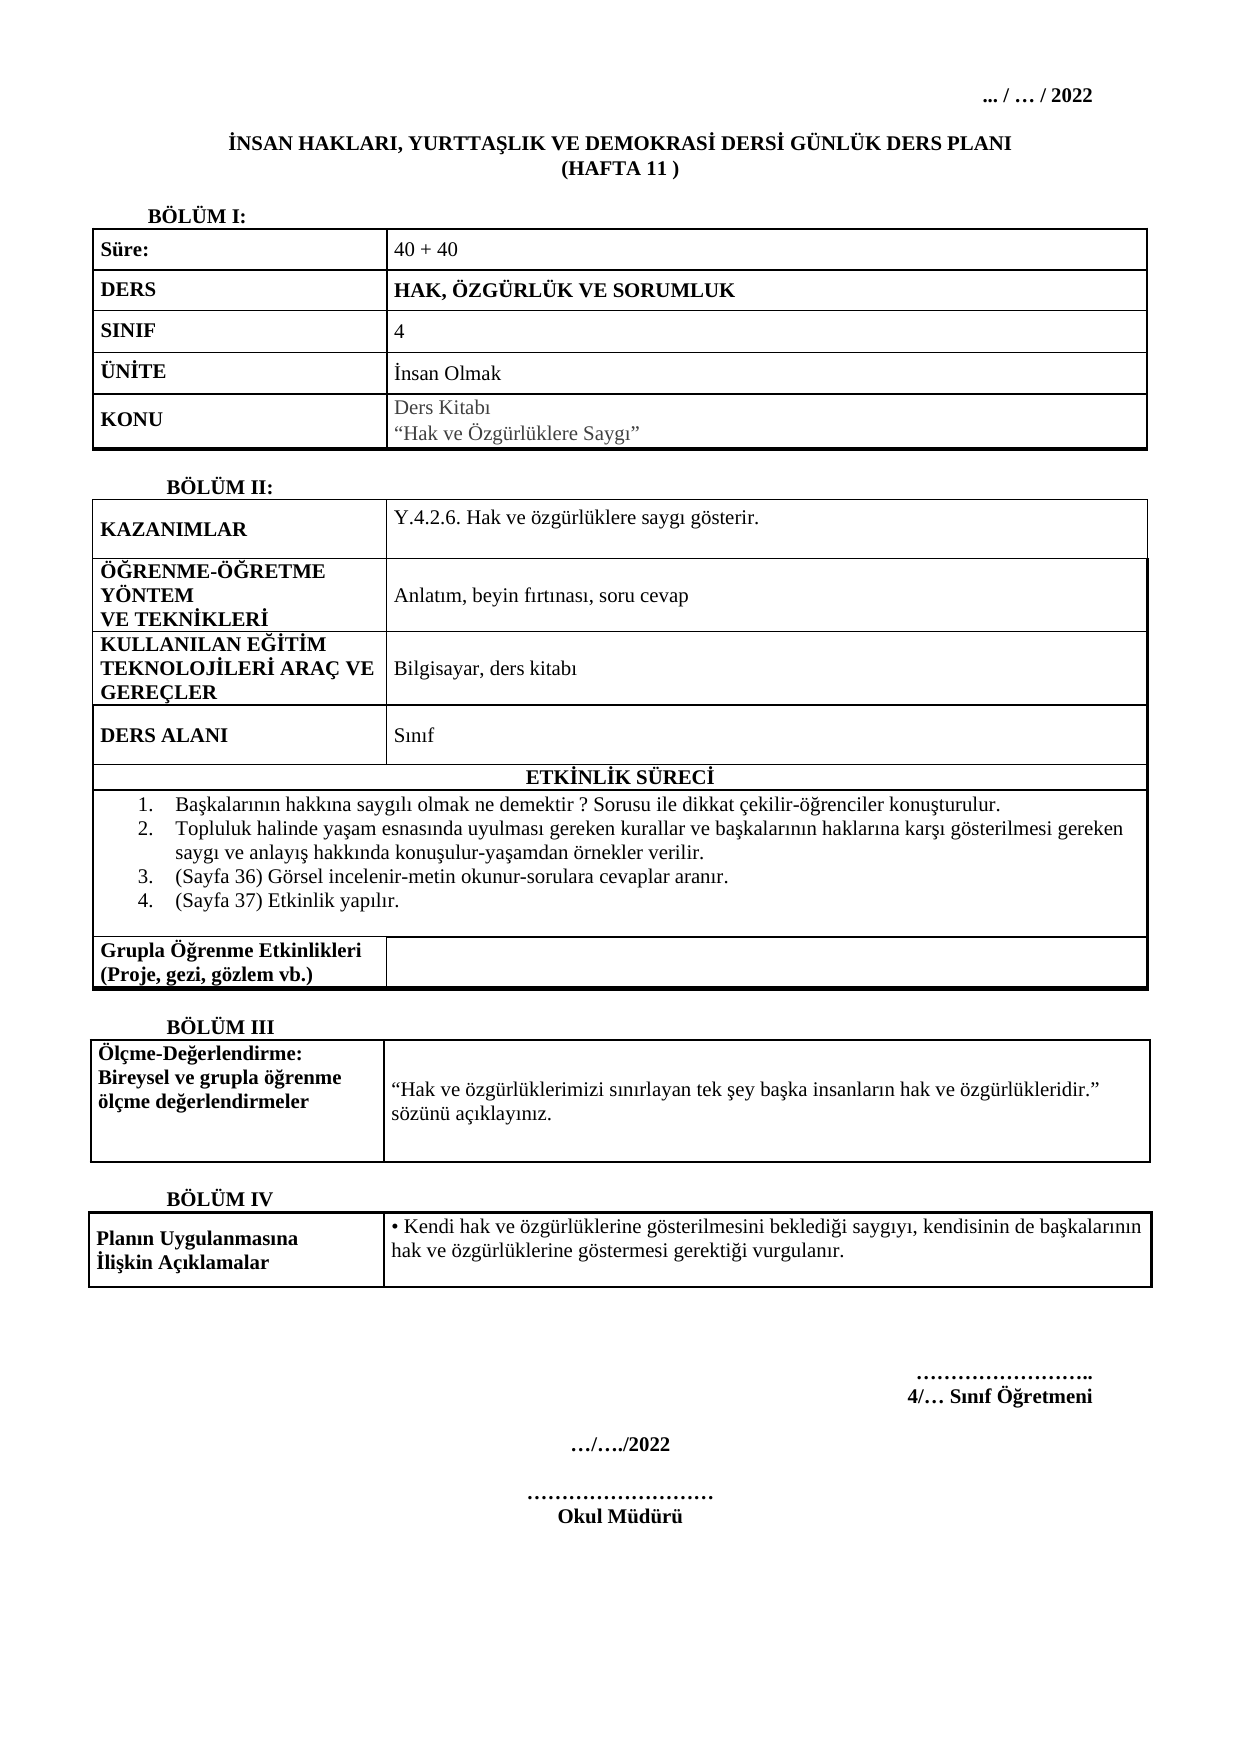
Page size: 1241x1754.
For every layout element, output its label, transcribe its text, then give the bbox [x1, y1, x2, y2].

table_cell Bilgisayar, ders kitabı [387, 632, 1146, 704]
text ... / … / 2022 [148, 83, 1093, 107]
text İNSAN HAKLARI, YURTTAŞLIK VE DEMOKRASİ DERSİ GÜNLÜK DERS PLANI [148, 131, 1093, 155]
table_header KAZANIMLAR [93, 500, 386, 558]
table_header Ölçme-Değerlendirme: Bireysel ve grupla öğrenme ölçme değerlendirmeler [92, 1041, 383, 1161]
table_cell İnsan Olmak [388, 353, 1146, 393]
table_cell SINIF [94, 311, 386, 352]
text BÖLÜM II: [148, 475, 1093, 499]
table_header Y.4.2.6. Hak ve özgürlüklere saygı gösterir. [387, 500, 1147, 558]
text …/…./2022 [148, 1432, 1093, 1456]
table_cell ÜNİTE [94, 353, 386, 393]
subtitle BÖLÜM IV [148, 1187, 1093, 1211]
table_header 40 + 40 [388, 230, 1146, 269]
table_header • Kendi hak ve özgürlüklerine gösterilmesini beklediği saygıyı, kendisinin de başkalarının hak ve özgürlüklerine göstermesi gerektiği vurgulanır. [385, 1214, 1150, 1286]
text 4/… Sınıf Öğretmeni [148, 1384, 1093, 1408]
subtitle BÖLÜM III [148, 1015, 1093, 1039]
table_cell DERS ALANI [94, 706, 386, 764]
table_cell Başkalarının hakkına saygılı olmak ne demektir ? Sorusu ile dikkat çekilir-öğrenciler konuşturulur. Topluluk halinde yaşam esnasında uyulması gereken kurallar ve başkalarının haklarına karşı gösterilmesi gereken saygı ve anlayış hakkında konuşulur-yaşamdan örnekler verilir. (Sayfa 36) Görsel incelenir-metin okunur-sorulara cevaplar aranır. (Sayfa 37) Etkinlik yapılır. [94, 791, 1146, 936]
table_cell Ders Kitabı “Hak ve Özgürlüklere Saygı” [388, 395, 1146, 446]
text ……………………… [148, 1480, 1093, 1504]
table_cell 4 [388, 311, 1146, 352]
text BÖLÜM I: [148, 203, 1093, 228]
text Okul Müdürü [148, 1504, 1093, 1528]
table_cell ETKİNLİK SÜRECİ [94, 765, 1146, 789]
table_header Süre: [94, 230, 386, 269]
text (HAFTA 11 ) [148, 155, 1093, 179]
table_cell Grupla Öğrenme Etkinlikleri (Proje, gezi, gözlem vb.) [94, 937, 386, 986]
table_cell DERS [94, 271, 386, 310]
table_header “Hak ve özgürlüklerimizi sınırlayan tek şey başka insanların hak ve özgürlükleridir.” sözünü açıklayınız. [385, 1041, 1149, 1161]
table_cell Anlatım, beyin fırtınası, soru cevap [387, 559, 1146, 631]
table_cell KULLANILAN EĞİTİM TEKNOLOJİLERİ ARAÇ VE GEREÇLER [93, 632, 386, 704]
table_cell ÖĞRENME-ÖĞRETME YÖNTEM VE TEKNİKLERİ [93, 559, 386, 631]
table_cell [387, 938, 1146, 986]
table_cell Sınıf [387, 706, 1146, 764]
table_cell HAK, ÖZGÜRLÜK VE SORUMLUK [388, 271, 1146, 310]
table_cell KONU [94, 395, 386, 446]
text …………………….. [148, 1360, 1093, 1384]
table_header Planın Uygulanmasına İlişkin Açıklamalar [90, 1214, 383, 1286]
